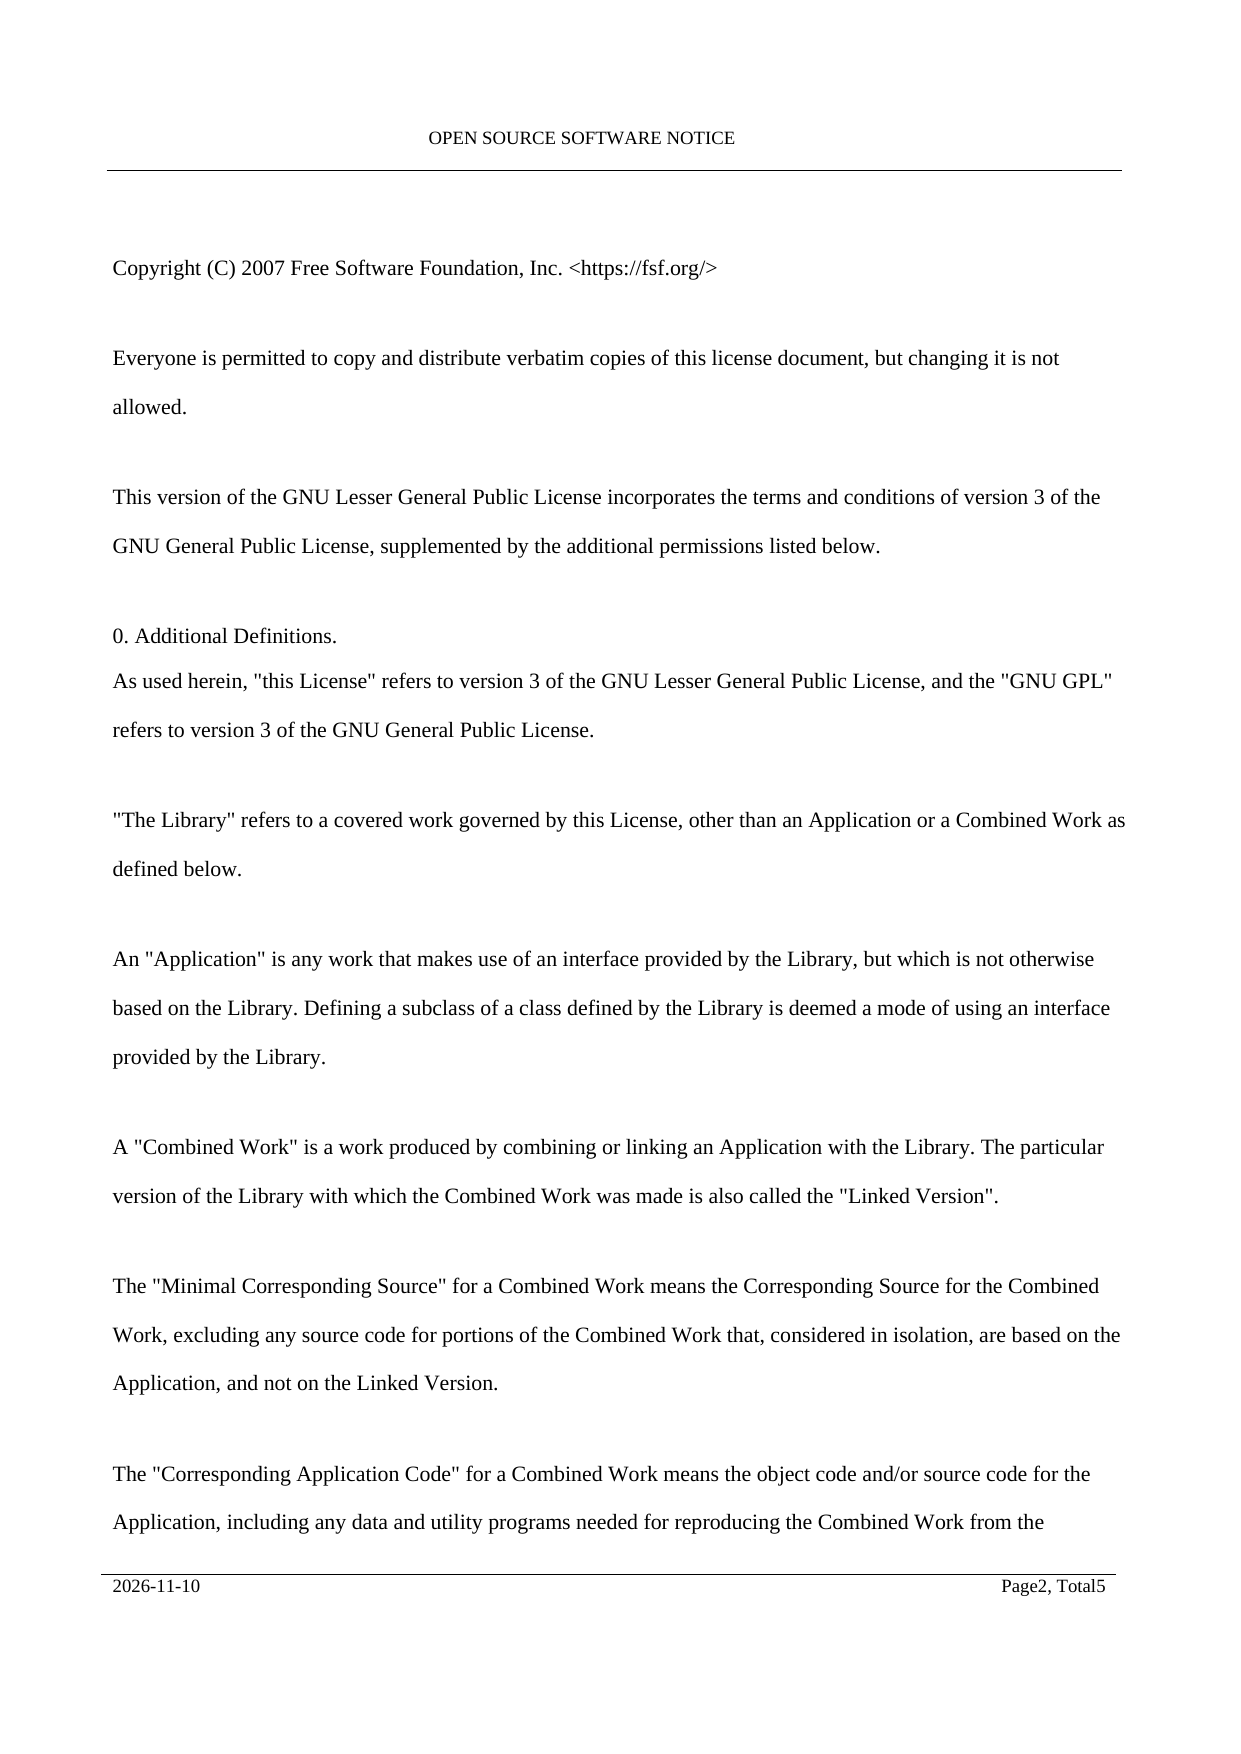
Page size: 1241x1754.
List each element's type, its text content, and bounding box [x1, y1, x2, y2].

text Everyone is permitted to copy and distribute verbatim copies of this license document, but changing it is not allowed. [112, 342, 1128, 423]
text An "Application" is any work that makes use of an interface provided by the Library, but which is not otherwise based on the Library. Defining a subclass of a class defined by the Library is deemed a mode of using an interface provided by the Library. [112, 943, 1128, 1073]
text A "Combined Work" is a work produced by combining or linking an Application with the Library. The particular version of the Library with which the Combined Work was made is also called the "Linked Version". [112, 1130, 1128, 1212]
text 0. Additional Definitions. [112, 619, 1128, 652]
text "The Library" refers to a covered work governed by this License, other than an Application or a Combined Work as defined below. [112, 804, 1128, 885]
text As used herein, "this License" refers to version 3 of the GNU Lesser General Public License, and the "GNU GPL" refers to version 3 of the GNU General Public License. [112, 665, 1128, 746]
text The "Minimal Corresponding Source" for a Combined Work means the Corresponding Source for the Combined Work, excluding any source code for portions of the Combined Work that, considered in isolation, are based on the Application, and not on the Linked Version. [112, 1269, 1128, 1399]
text Copyright (C) 2007 Free Software Foundation, Inc. <https://fsf.org/> [112, 251, 1128, 284]
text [112, 1457, 1128, 1538]
text This version of the GNU Lesser General Public License incorporates the terms and conditions of version 3 of the GNU General Public License, supplemented by the additional permissions listed below. [112, 481, 1128, 562]
